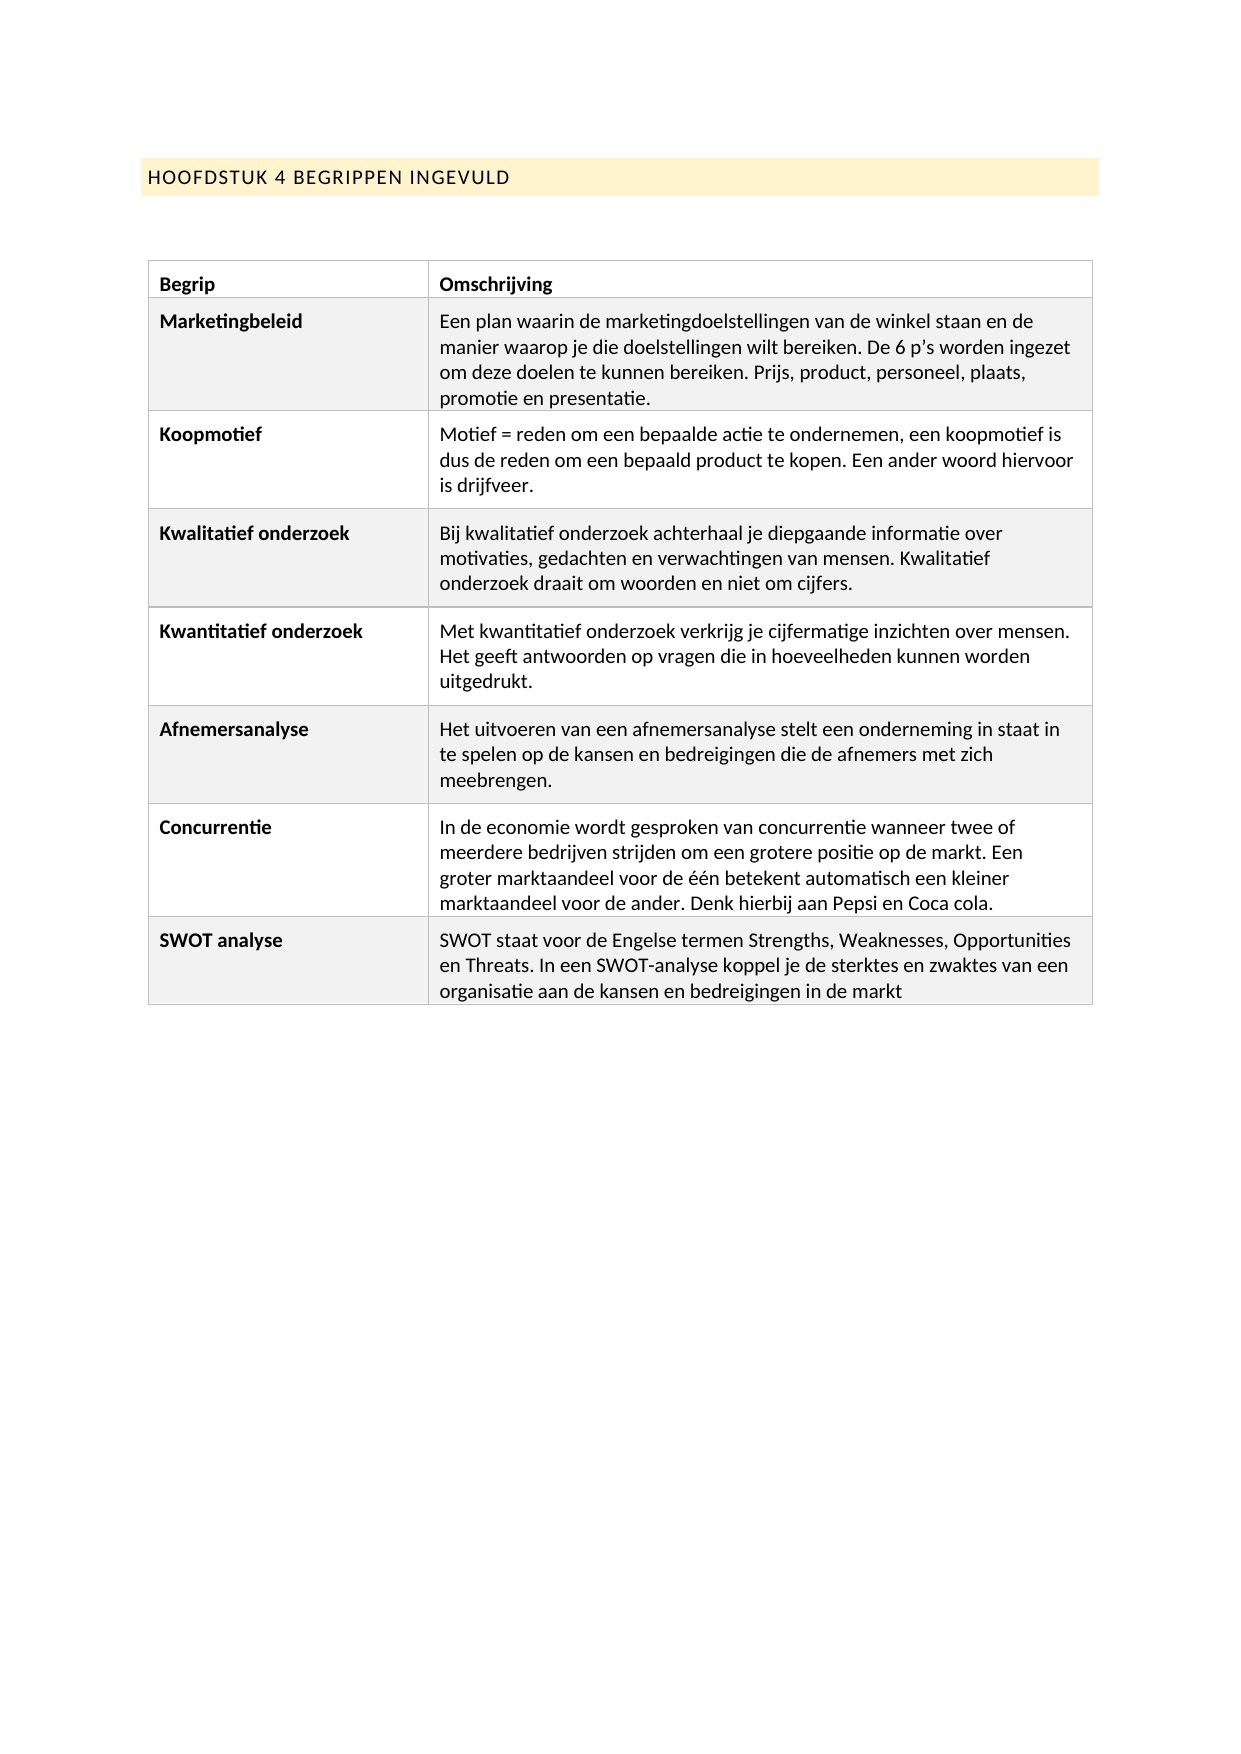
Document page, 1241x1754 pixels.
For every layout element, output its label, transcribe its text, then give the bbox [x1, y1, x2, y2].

table_cell Koopmotief [149, 411, 428, 508]
table_cell Motief = reden om een bepaalde actie te ondernemen, een koopmotief is dus de reden om een bepaald product te kopen. Een ander woord hiervoor is drijfveer. [429, 411, 1092, 508]
table_cell Concurrentie [149, 804, 428, 916]
table_cell SWOT staat voor de Engelse termen Strengths, Weaknesses, Opportunities en Threats. In een SWOT-analyse koppel je de sterktes en zwaktes van een organisatie aan de kansen en bedreigingen in de markt [429, 917, 1092, 1003]
table_cell Kwalitatief onderzoek [149, 509, 428, 606]
subtitle Hoofdstuk 4 Begrippen ingevuld [148, 164, 1093, 190]
table_cell Met kwantitatief onderzoek verkrijg je cijfermatige inzichten over mensen. Het geeft antwoorden op vragen die in hoeveelheden kunnen worden uitgedrukt. [429, 608, 1092, 704]
table_cell Kwantitatief onderzoek [149, 608, 428, 704]
table_cell In de economie wordt gesproken van concurrentie wanneer twee of meerdere bedrijven strijden om een grotere positie op de markt. Een groter marktaandeel voor de één betekent automatisch een kleiner marktaandeel voor de ander. Denk hierbij aan Pepsi en Coca cola. [429, 804, 1092, 916]
table_cell Het uitvoeren van een afnemersanalyse stelt een onderneming in staat in te spelen op de kansen en bedreigingen die de afnemers met zich meebrengen. [429, 706, 1092, 803]
table_cell SWOT analyse [149, 917, 428, 1003]
table_cell Afnemersanalyse [149, 706, 428, 803]
table_cell Een plan waarin de marketingdoelstellingen van de winkel staan en de manier waarop je die doelstellingen wilt bereiken. De 6 p’s worden ingezet om deze doelen te kunnen bereiken. Prijs, product, personeel, plaats, promotie en presentatie. [429, 298, 1092, 410]
table_cell Marketingbeleid [149, 298, 428, 410]
table_header Omschrijving [429, 261, 1092, 297]
table_header Begrip [149, 261, 428, 297]
table_cell Bij kwalitatief onderzoek achterhaal je diepgaande informatie over motivaties, gedachten en verwachtingen van mensen. Kwalitatief onderzoek draait om woorden en niet om cijfers. [429, 509, 1092, 606]
